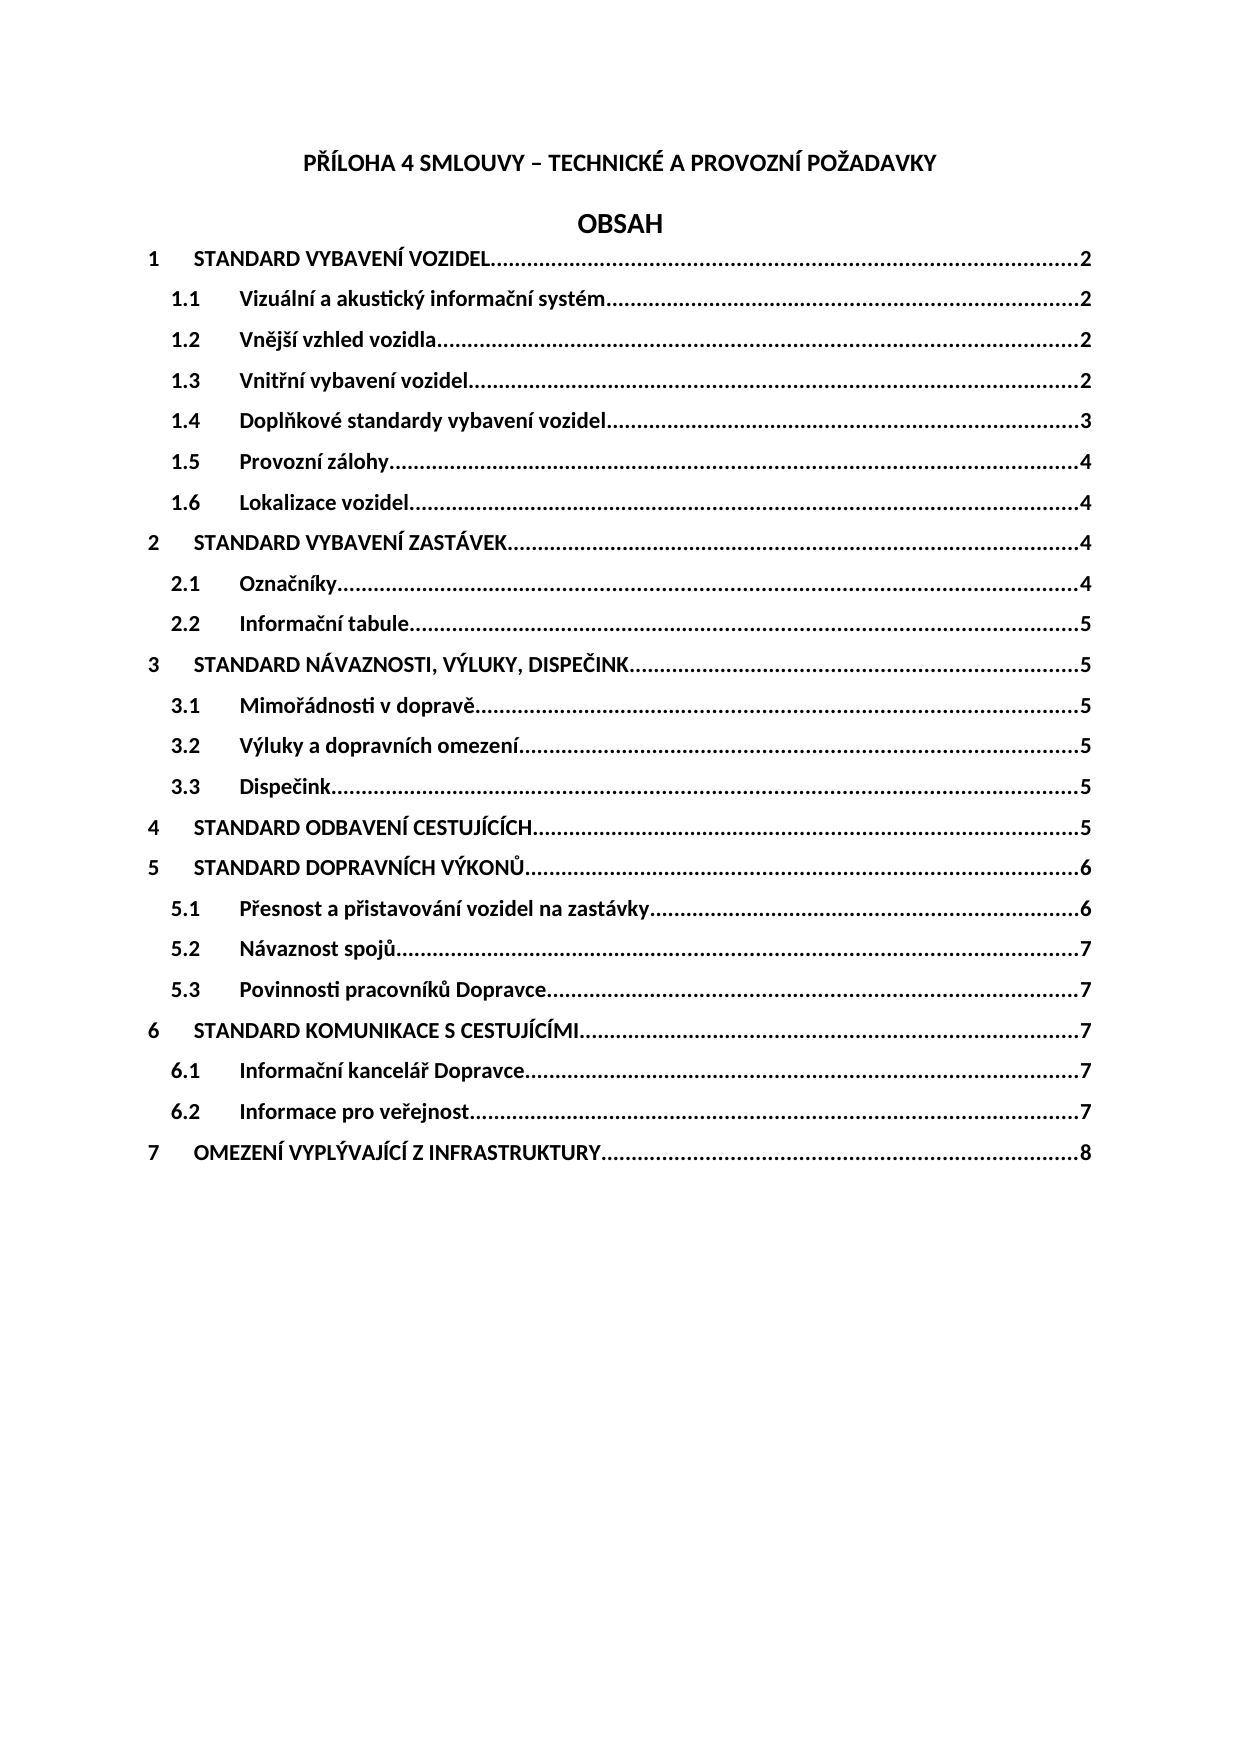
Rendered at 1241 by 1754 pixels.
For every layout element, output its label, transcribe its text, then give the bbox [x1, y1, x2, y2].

text PŘÍLOHA 4 SMLOUVY – TECHNICKÉ A PROVOZNÍ POŽADAVKY [148, 148, 1093, 178]
